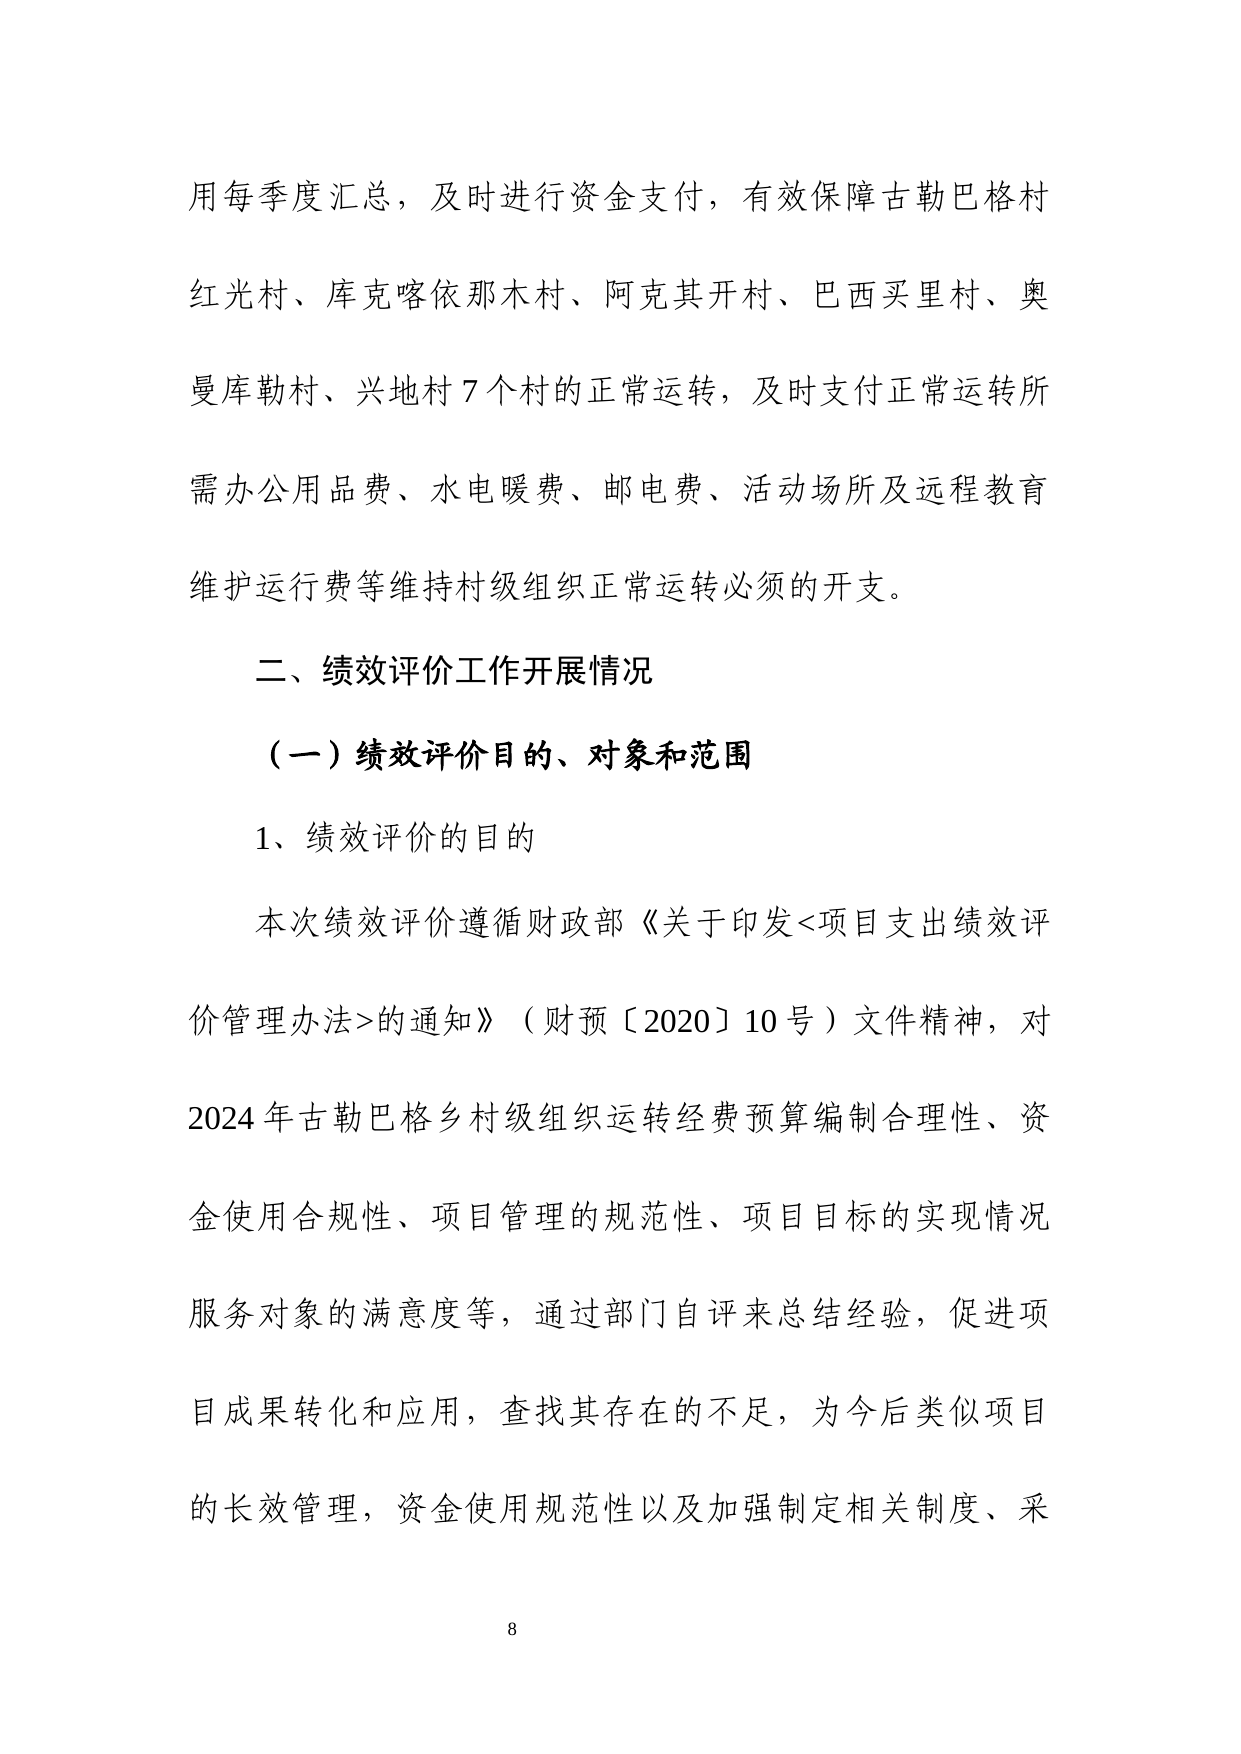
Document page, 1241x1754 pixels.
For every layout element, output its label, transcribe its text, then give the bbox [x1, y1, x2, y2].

subtitle （一）绩效评价目的、对象和范围 [187, 720, 1053, 785]
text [187, 889, 1053, 1539]
text 1、绩效评价的目的 [187, 804, 1053, 869]
subtitle 二、绩效评价工作开展情况 [187, 636, 1053, 701]
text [187, 162, 1053, 617]
